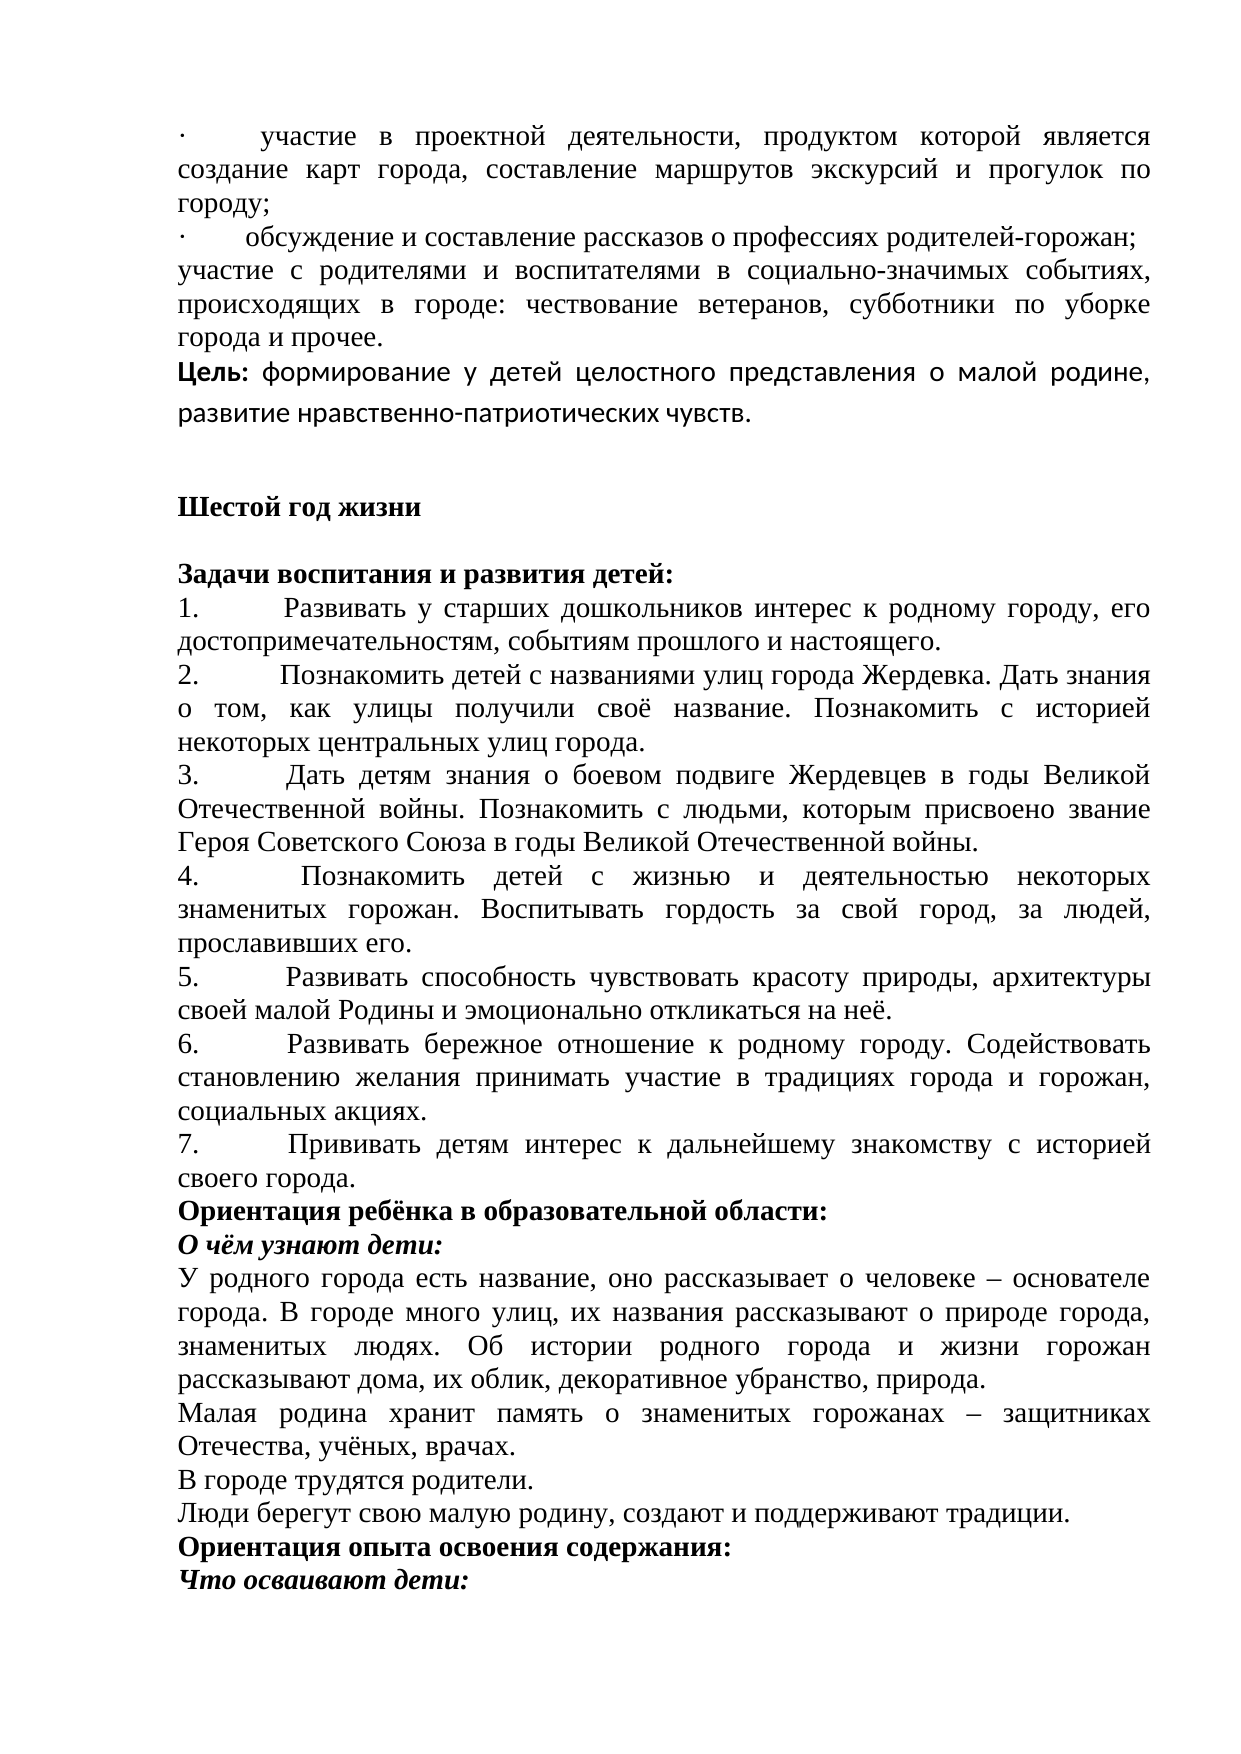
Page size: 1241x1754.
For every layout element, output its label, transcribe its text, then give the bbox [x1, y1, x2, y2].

text Шестой год жизни [177, 489, 1152, 523]
text участие с родителями и воспитателями в социально-значимых событиях, происходящих в городе: чествование ветеранов, субботники по уборке города и прочее. [177, 252, 1152, 353]
text 4. Познакомить детей с жизнью и деятельностью некоторых знаменитых горожан. Воспитывать гордость за свой город, за людей, прославивших его. [177, 858, 1152, 959]
text 2. Познакомить детей с названиями улиц города Жердевка. Дать знания о том, как улицы получили своё название. Познакомить с историей некоторых центральных улиц города. [177, 657, 1152, 757]
text Цель: формирование у детей целостного представления о малой родине, развитие нравственно-патриотических чувств. [177, 353, 1152, 429]
text Задачи воспитания и развития детей: [177, 556, 1152, 590]
text Люди берегут свою малую родину, создают и поддерживают традиции. [177, 1495, 1152, 1529]
text 3. Дать детям знания о боевом подвиге Жердевцев в годы Великой Отечественной войны. Познакомить с людьми, которым присвоено звание Героя Советского Союза в годы Великой Отечественной войны. [177, 757, 1152, 858]
text · обсуждение и составление рассказов о профессиях родителей-горожан; [177, 219, 1152, 252]
text 1. Развивать у старших дошкольников интерес к родному городу, его достопримечательностям, событиям прошлого и настоящего. [177, 590, 1152, 657]
text Ориентация опыта освоения содержания: [177, 1529, 1152, 1562]
text Малая родина хранит память о знаменитых горожанах – защитниках Отечества, учёных, врачах. [177, 1395, 1152, 1462]
text 6. Развивать бережное отношение к родному городу. Содействовать становлению желания принимать участие в традициях города и горожан, социальных акциях. [177, 1026, 1152, 1126]
text · участие в проектной деятельности, продуктом которой является создание карт города, составление маршрутов экскурсий и прогулок по городу; [177, 118, 1152, 219]
text У родного города есть название, оно рассказывает о человеке – основателе города. В городе много улиц, их названия рассказывают о природе города, знаменитых людях. Об истории родного города и жизни горожан рассказывают дома, их облик, декоративное убранство, природа. [177, 1261, 1152, 1395]
text Ориентация ребёнка в образовательной области: [177, 1193, 1152, 1227]
text 5. Развивать способность чувствовать красоту природы, архитектуры своей малой Родины и эмоционально откликаться на неё. [177, 959, 1152, 1026]
text Что осваивают дети: [177, 1562, 1152, 1596]
text В городе трудятся родители. [177, 1462, 1152, 1495]
text О чём узнают дети: [177, 1227, 1152, 1261]
text 7. Прививать детям интерес к дальнейшему знакомству с историей своего города. [177, 1126, 1152, 1193]
